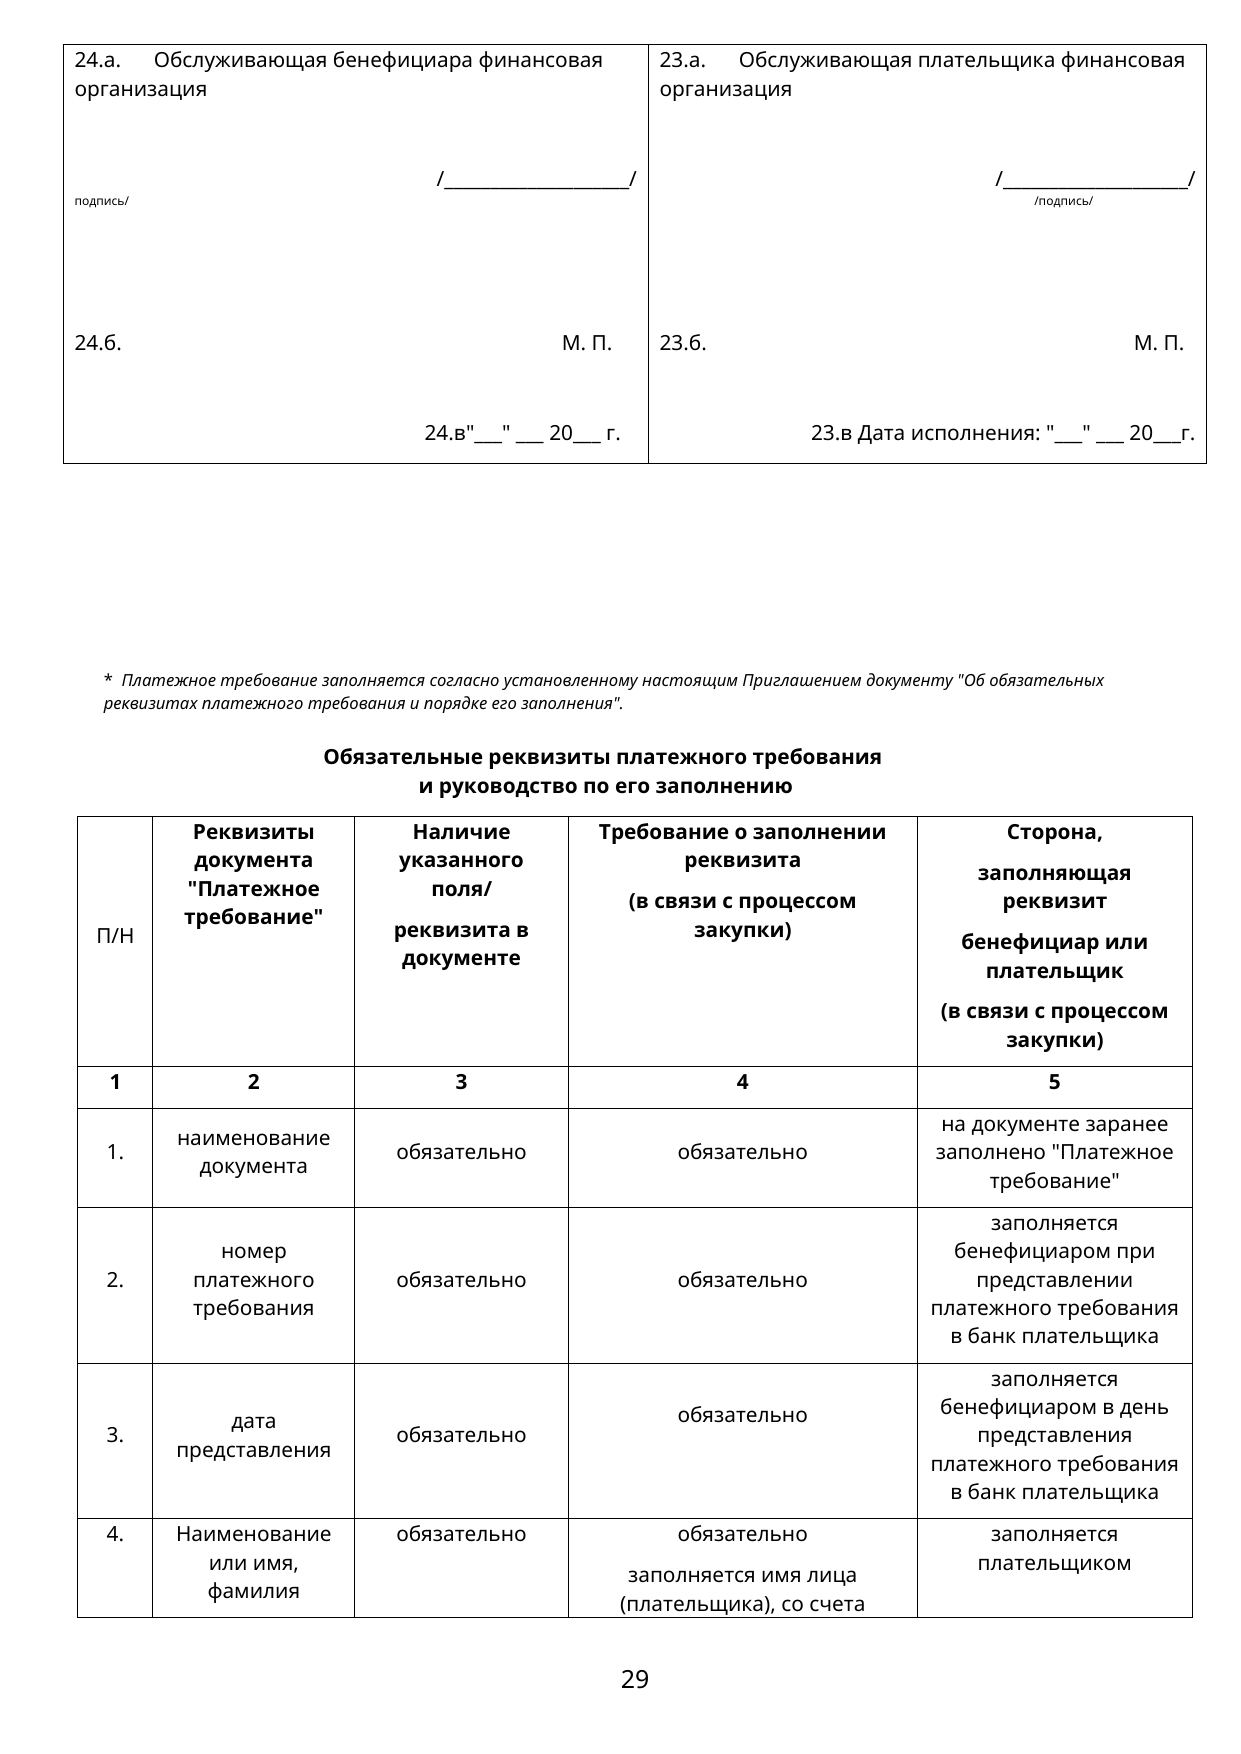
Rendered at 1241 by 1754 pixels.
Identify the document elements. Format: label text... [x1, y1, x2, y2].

table_cell обязательно [355, 1519, 568, 1617]
table_cell Наименование или имя, фамилия плательщика [153, 1519, 354, 1617]
table_cell обязательно [569, 1208, 917, 1363]
table_cell 3. [78, 1364, 152, 1518]
table_cell обязательно [355, 1364, 568, 1518]
table_cell 24.б. М. П. 24.в"___" ___ 20___ г. [64, 328, 648, 463]
table_cell дата представления [153, 1364, 354, 1518]
table_cell 4 [569, 1067, 917, 1108]
table_header Требование о заполнении реквизита (в связи с процессом закупки) [569, 817, 917, 1066]
table_cell 4. [78, 1519, 152, 1617]
text * Платежное требование заполняется согласно установленному настоящим Приглашением документу "Об обязательных реквизитах платежного требования и порядке его заполнения". [103, 668, 1166, 714]
table_header П/Н [78, 817, 152, 1066]
table_cell 2. [78, 1208, 152, 1363]
table_cell обязательно [355, 1109, 568, 1207]
table_cell номер платежного требования [153, 1208, 354, 1363]
table_cell 1. [78, 1109, 152, 1207]
table_cell обязательно [569, 1109, 917, 1207]
table_cell заполняется плательщиком [918, 1519, 1192, 1617]
table_cell обязательно [569, 1364, 917, 1518]
table_header Реквизиты документа "Платежное требование" [153, 817, 354, 1066]
table_cell 5 [918, 1067, 1192, 1108]
text Обязательные реквизиты платежного требования и руководство по его заполнению [103, 742, 1108, 799]
table_cell 3 [355, 1067, 568, 1108]
table_cell 2 [153, 1067, 354, 1108]
table_cell 1 [78, 1067, 152, 1108]
table_cell 24.а. Обслуживающая бенефициара финансовая организация /____________________/ подпись/ [64, 45, 648, 328]
table_header Сторона, заполняющая реквизит бенефициар или плательщик (в связи с процессом закупки) [918, 817, 1192, 1066]
table_cell обязательно [355, 1208, 568, 1363]
table_cell 23.а. Обслуживающая плательщика финансовая организация /____________________/ /подпись/ [649, 45, 1206, 328]
table_header Наличие указанного поля/ реквизита в документе [355, 817, 568, 1066]
table_cell 23.б. М. П. 23.в Дата исполнения: "___" ___ 20___г. [649, 328, 1206, 463]
table_cell заполняется бенефициаром при представлении платежного требования в банк плательщика [918, 1208, 1192, 1363]
table_cell на документе заранее заполнено "Платежное требование" [918, 1109, 1192, 1207]
table_cell наименование документа [153, 1109, 354, 1207]
table_cell заполняется бенефициаром в день представления платежного требования в банк плательщика [918, 1364, 1192, 1518]
